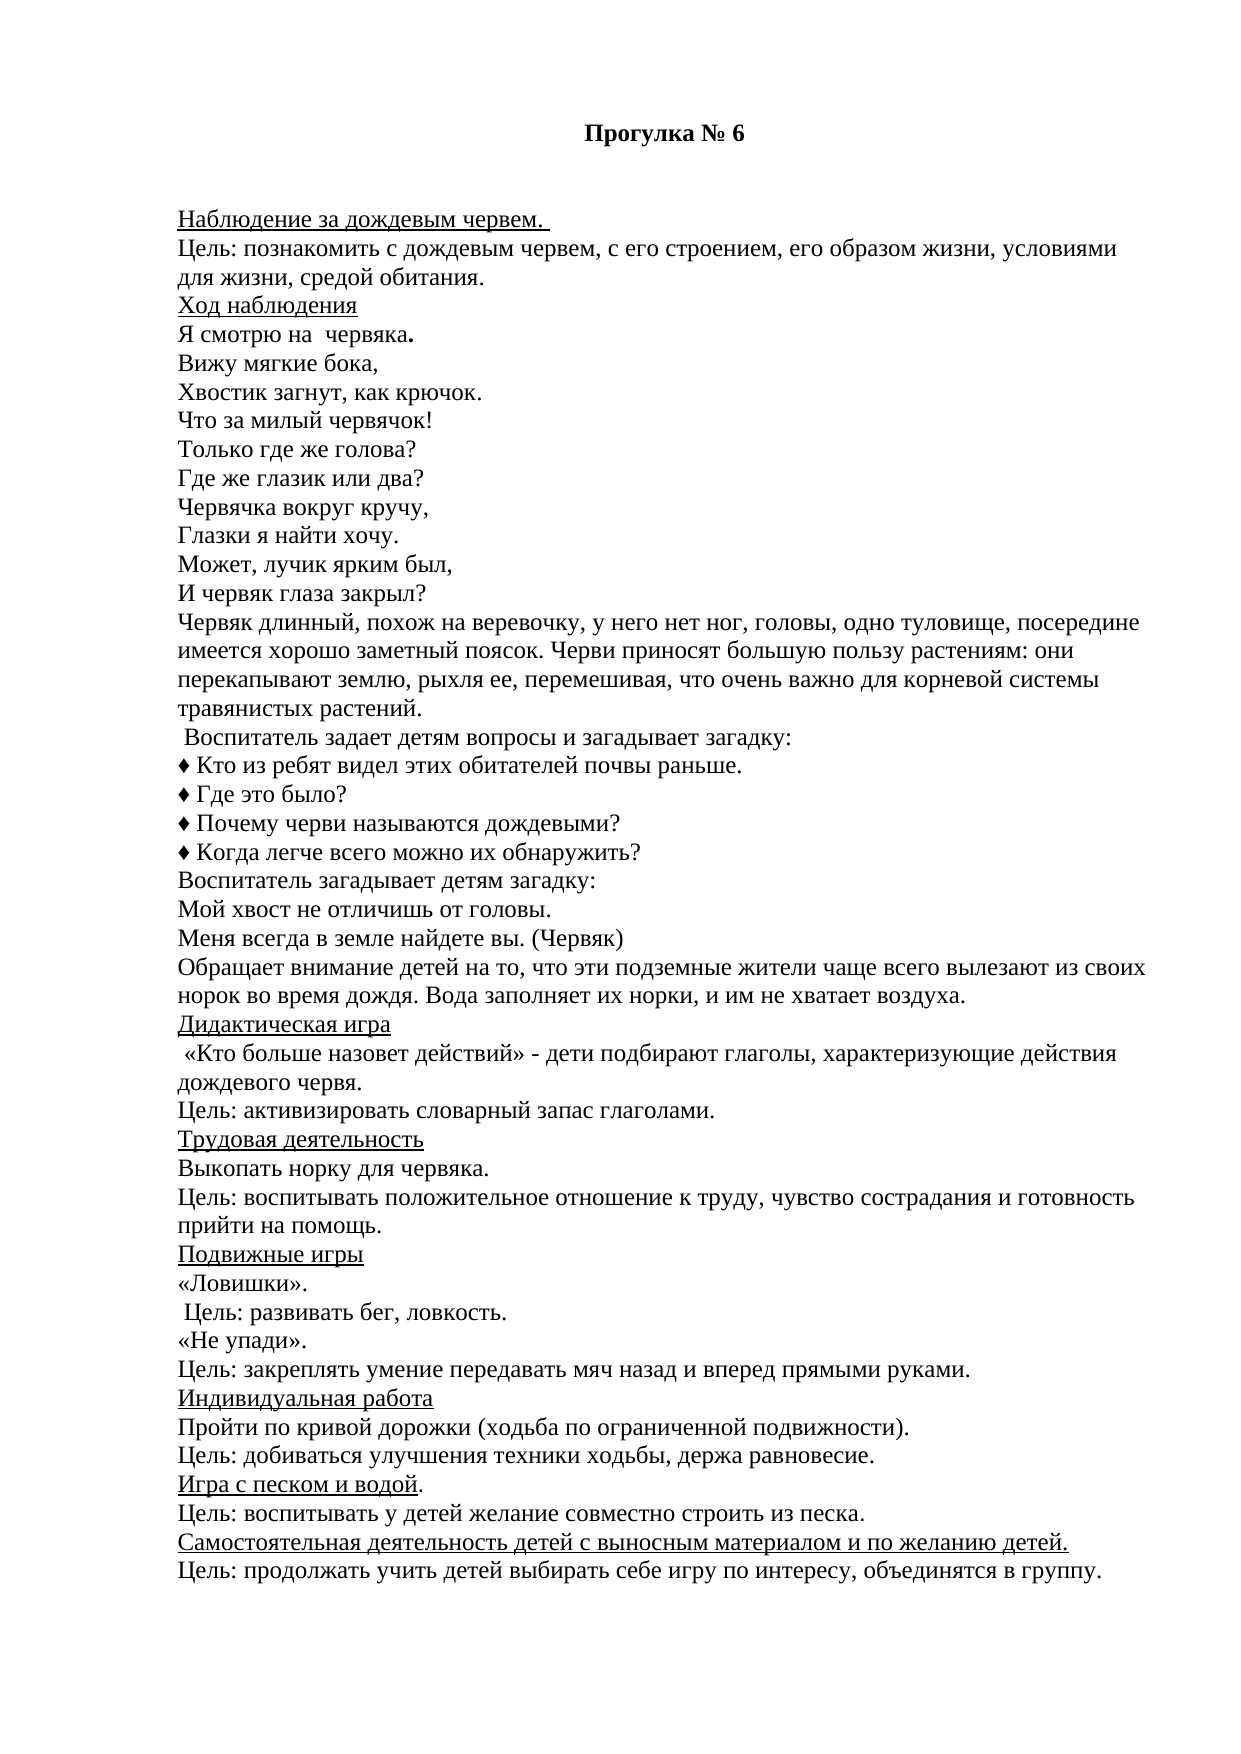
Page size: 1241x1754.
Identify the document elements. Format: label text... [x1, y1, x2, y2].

text Цель: добиваться улучшения техники ходьбы, держа равновесие. [177, 1441, 1152, 1469]
text «Кто больше назовет действий» - дети подбирают глаголы, характеризующие действия дождевого червя. [177, 1038, 1152, 1096]
text Мой хвост не отличишь от головы. [177, 894, 1152, 923]
text Выкопать норку для червяка. Цель: воспитывать положительное отношение к труду, чувство сострадания и готовность прийти на помощь. Подвижные игры [177, 1153, 1152, 1268]
text Игра с песком и водой. Цель: воспитывать у детей желание совместно строить из песка. [417, 1469, 1152, 1527]
text ♦ Почему черви называются дождевыми? [177, 808, 1152, 837]
text Меня всегда в земле найдете вы. (Червяк) Обращает внимание детей на то, что эти подземные жители чаще всего вылезают из своих норок во время дождя. Вода заполняет их норки, и им не хватает воздуха. Дидактическая игра [177, 923, 1152, 1038]
text Цель: закреплять умение передавать мяч назад и вперед прямыми руками. [177, 1354, 1152, 1383]
text «Ловишки». [177, 1268, 1152, 1297]
text Я смотрю на червяка. Вижу мягкие бока, Хвостик загнут, как крючок. Что за милый червячок! Только где же голова? Где же глазик или два? Червячка вокруг кручу, Глазки я найти хочу. Может, лучик ярким был, И червяк глаза закрыл? [378, 319, 1152, 607]
text ♦ Кто из ребят видел этих обитателей почвы раньше. [177, 751, 1152, 779]
text Наблюдение за дождевым червем. Цель: познакомить с дождевым червем, с его строением, его образом жизни, условиями для жизни, средой обитания. Ход наблюдения [177, 147, 1152, 319]
text Воспитатель задает детям вопросы и загадывает загадку: [177, 722, 1152, 751]
text «Не упади». [177, 1326, 1152, 1354]
text Пройти по кривой дорожки (ходьба по ограниченной подвижности). [177, 1412, 1152, 1441]
text Самостоятельная деятельность детей с выносным материалом и по желанию детей. [177, 1527, 1152, 1556]
text Цель: развивать бег, ловкость. [177, 1297, 1152, 1326]
text Воспитатель загадывает детям загадку: [177, 866, 1152, 894]
text ♦ Где это было? [177, 779, 1152, 808]
text ♦ Когда легче всего можно их обнаружить? [177, 837, 1152, 866]
text Прогулка № 6 [177, 118, 1152, 147]
text Цель: активизировать словарный запас глаголами. Трудовая деятельность [177, 1096, 1152, 1153]
text Червяк длинный, похож на веревочку, у него нет ног, головы, одно туловище, посередине имеется хорошо заметный поясок. Черви приносят большую пользу растениям: они перекапывают землю, рыхля ее, перемешивая, что очень важно для корневой системы травянистых растений. [422, 607, 1152, 722]
text Индивидуальная работа [177, 1383, 1152, 1412]
text Цель: продолжать учить детей выбирать себе игру по интересу, объединятся в группу. [177, 1556, 1152, 1584]
